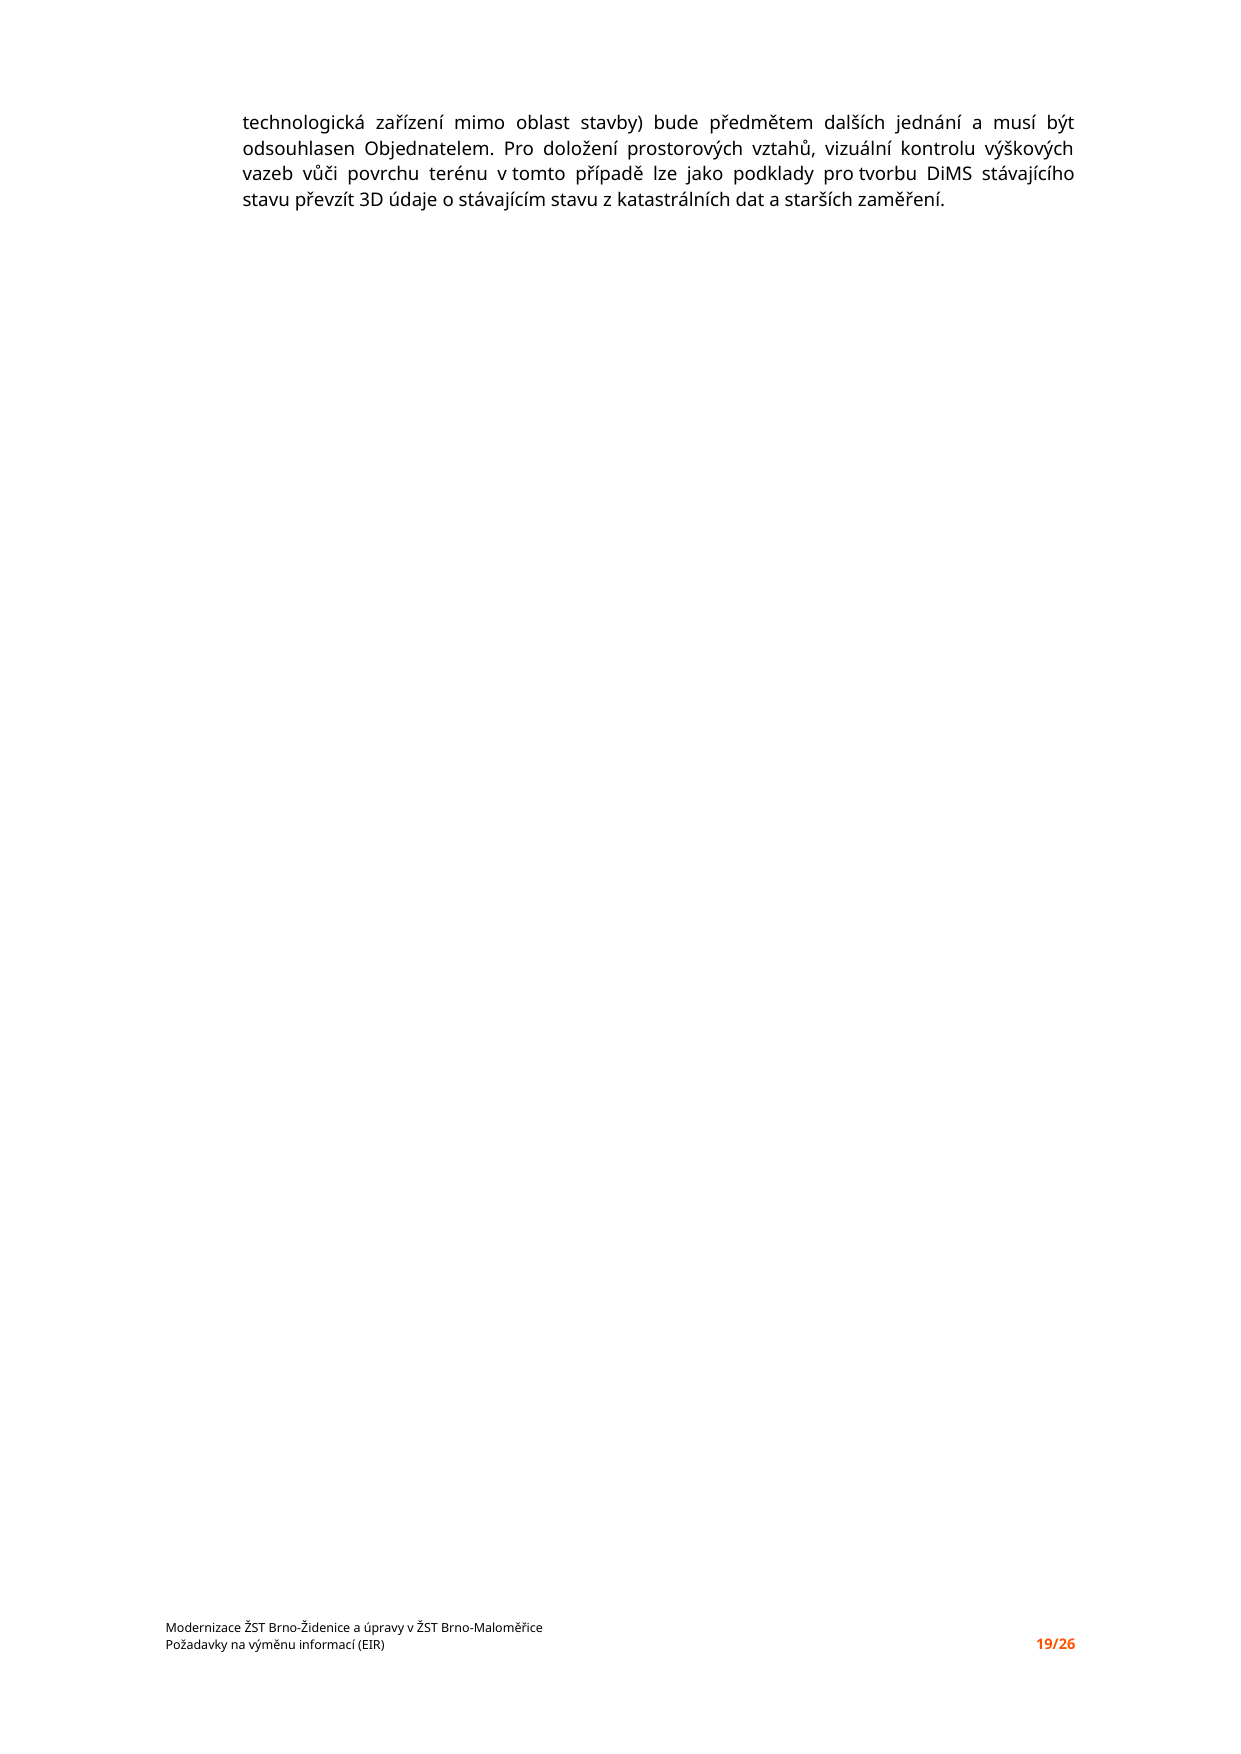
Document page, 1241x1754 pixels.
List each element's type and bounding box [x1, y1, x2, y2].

text [165, 109, 1075, 211]
